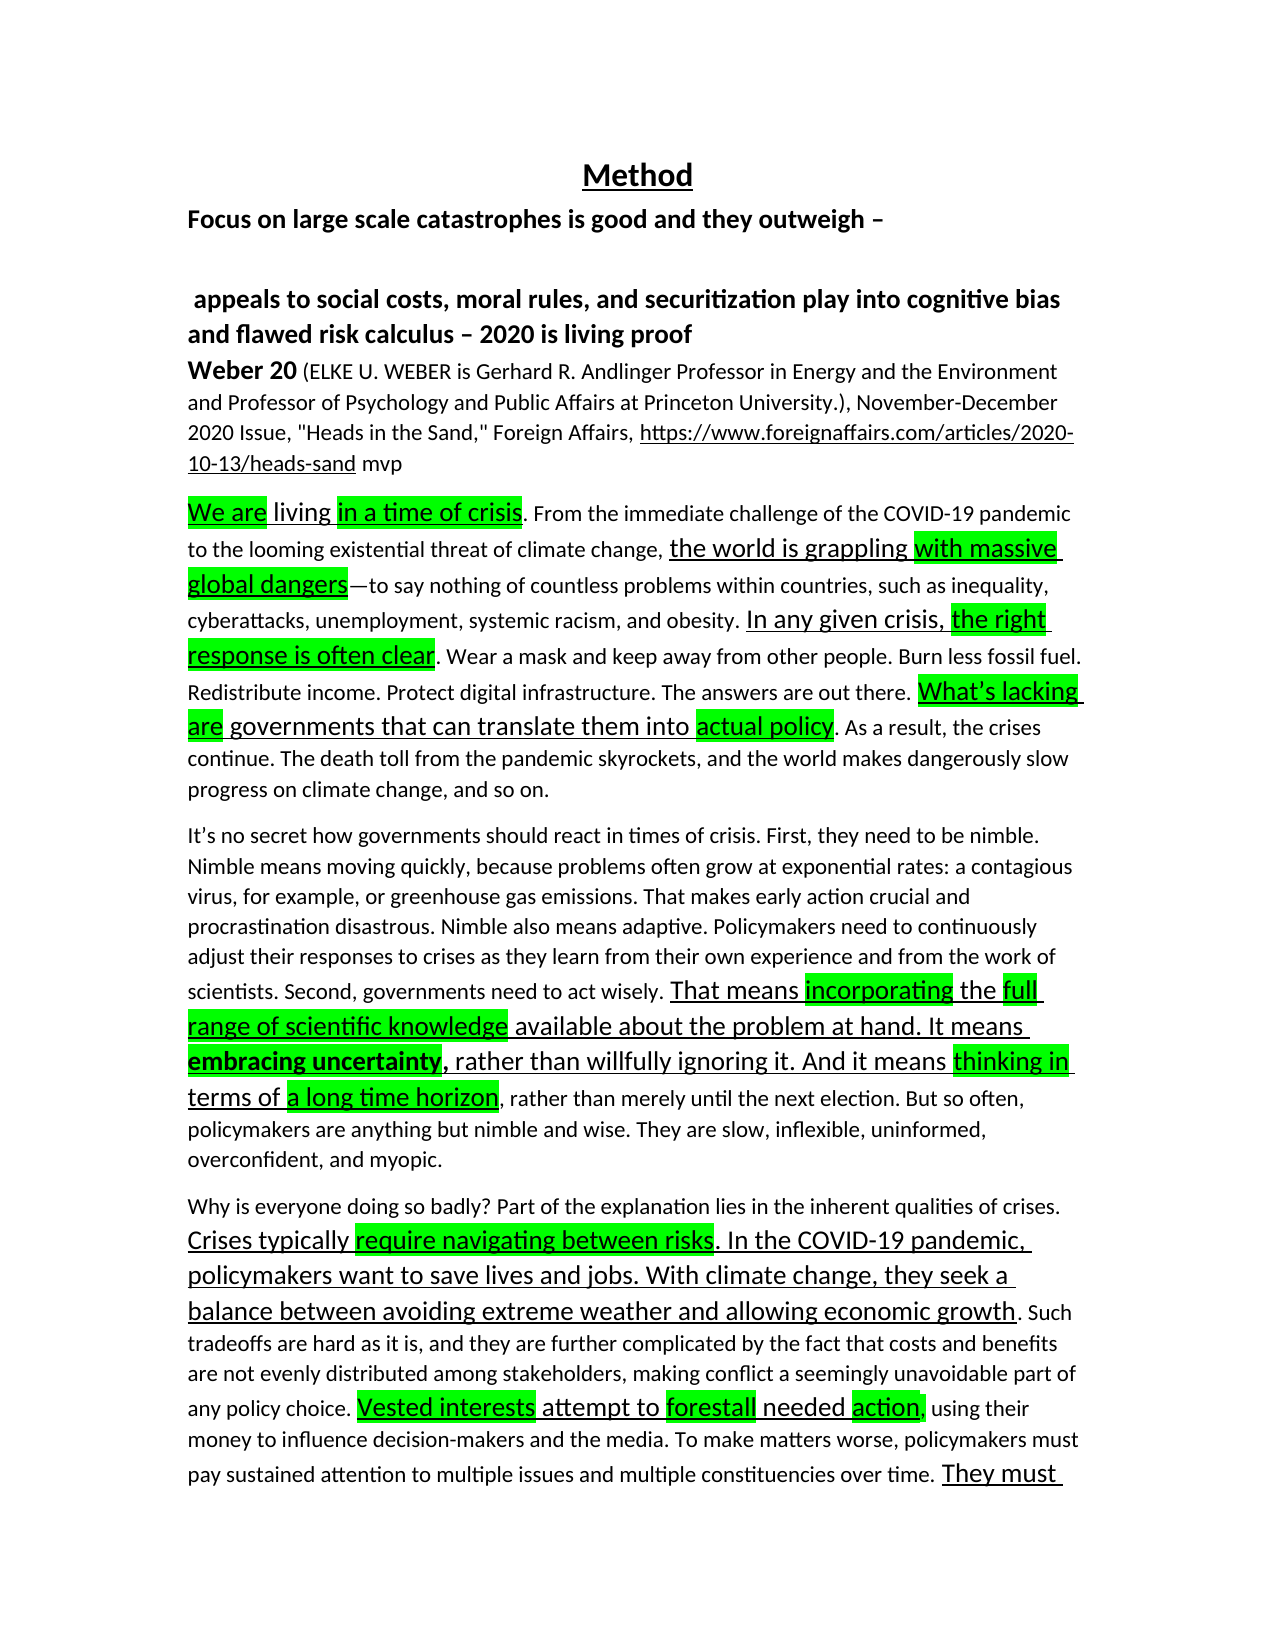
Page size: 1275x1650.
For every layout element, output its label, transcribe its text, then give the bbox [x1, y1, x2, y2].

text We are living in a time of crisis. From the immediate challenge of the COVID-19 pandemic to the looming existential threat of climate change, the world is grappling with massive global dangers—to say nothing of countless problems within countries, such as inequality, cyberattacks, unemployment, systemic racism, and obesity. In any given crisis, the right response is often clear. Wear a mask and keep away from other people. Burn less fossil fuel. Redistribute income. Protect digital infrastructure. The answers are out there. What’s lacking are governments that can translate them into actual policy. As a result, the crises continue. The death toll from the pandemic skyrockets, and the world makes dangerously slow progress on climate change, and so on. [187, 496, 1087, 803]
text Weber 20 (ELKE U. WEBER is Gerhard R. Andlinger Professor in Energy and the Environment and Professor of Psychology and Public Affairs at Princeton University.), November-December 2020 Issue, "Heads in the Sand," Foreign Affairs, https://www.foreignaffairs.com/articles/2020-10-13/heads-sand mvp [187, 353, 1087, 477]
subtitle Method [187, 154, 1087, 195]
subtitle Focus on large scale catastrophes is good and they outweigh – [187, 202, 1087, 235]
text It’s no secret how governments should react in times of crisis. First, they need to be nimble. Nimble means moving quickly, because problems often grow at exponential rates: a contagious virus, for example, or greenhouse gas emissions. That makes early action crucial and procrastination disastrous. Nimble also means adaptive. Policymakers need to continuously adjust their responses to crises as they learn from their own experience and from the work of scientists. Second, governments need to act wisely. That means incorporating the full range of scientific knowledge available about the problem at hand. It means embracing uncertainty, rather than willfully ignoring it. And it means thinking in terms of a long time horizon, rather than merely until the next election. But so often, policymakers are anything but nimble and wise. They are slow, inflexible, uninformed, overconfident, and myopic. [187, 822, 1087, 1173]
subtitle appeals to social costs, moral rules, and securitization play into cognitive bias and flawed risk calculus – 2020 is living proof [187, 282, 1087, 351]
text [187, 1192, 1087, 1489]
